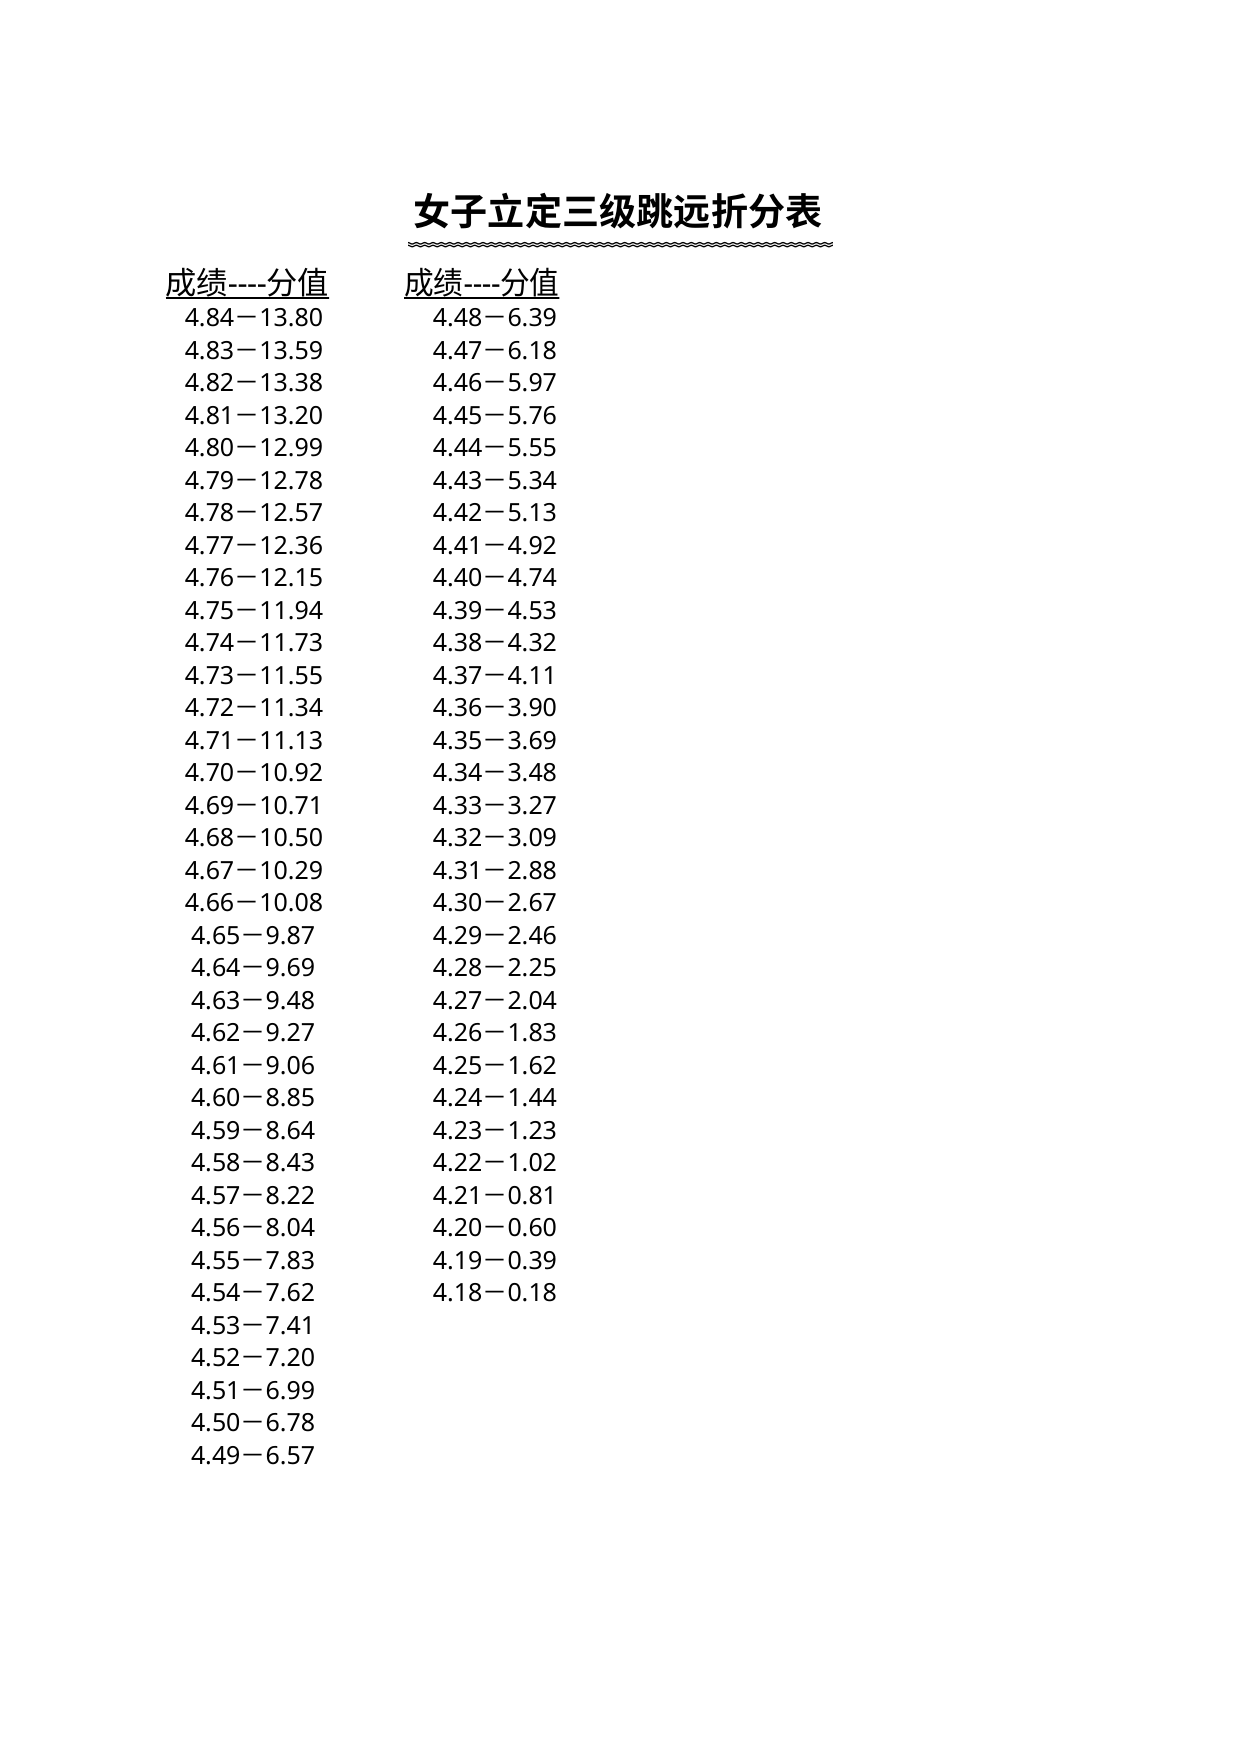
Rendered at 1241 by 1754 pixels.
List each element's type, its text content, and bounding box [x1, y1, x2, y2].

table_cell 4.76－12.15 [142, 564, 369, 596]
table_cell 4.18－0.18 [369, 1279, 596, 1311]
table_cell 4.19－0.39 [369, 1246, 596, 1279]
table_cell 4.31－2.88 [369, 856, 596, 889]
table_header 成绩----分值 [369, 265, 596, 305]
table_cell 4.25－1.62 [369, 1051, 596, 1084]
table_cell 4.69－10.71 [142, 791, 369, 824]
table_cell 4.62－9.27 [142, 1019, 369, 1051]
table_cell 4.45－5.76 [369, 401, 596, 434]
table_cell 4.78－12.57 [142, 499, 369, 531]
table_cell 4.52－7.20 [142, 1344, 596, 1376]
table_cell 4.67－10.29 [142, 856, 369, 889]
table_cell 4.73－11.55 [142, 661, 369, 694]
table_header 成绩----分值 [142, 265, 369, 305]
table_cell 4.64－9.69 [142, 954, 369, 986]
table_cell 4.26－1.83 [369, 1019, 596, 1051]
table_cell 4.42－5.13 [369, 499, 596, 531]
table_cell 4.68－10.50 [142, 824, 369, 856]
table_cell 4.82－13.38 [142, 369, 369, 401]
table_cell 4.37－4.11 [369, 661, 596, 694]
table_cell 4.51－6.99 [142, 1376, 596, 1409]
table_cell 4.81－13.20 [142, 401, 369, 434]
table_cell 4.48－6.39 [369, 305, 596, 336]
table_cell 4.39－4.53 [369, 596, 596, 629]
table_cell 4.24－1.44 [369, 1084, 596, 1116]
table_cell 4.46－5.97 [369, 369, 596, 401]
table_cell 4.33－3.27 [369, 791, 596, 824]
table_cell 4.28－2.25 [369, 954, 596, 986]
table_cell 4.34－3.48 [369, 759, 596, 791]
table_cell 4.38－4.32 [369, 629, 596, 661]
table_cell 4.66－10.08 [142, 889, 369, 921]
table_cell 4.56－8.04 [142, 1214, 369, 1246]
table_cell 4.20－0.60 [369, 1214, 596, 1246]
table_cell 4.44－5.55 [369, 434, 596, 466]
table_cell 4.49－6.57 [142, 1441, 596, 1476]
table_cell 4.58－8.43 [142, 1149, 369, 1181]
table_cell 4.21－0.81 [369, 1181, 596, 1214]
table_cell 4.57－8.22 [142, 1181, 369, 1214]
table_cell 4.53－7.41 [142, 1311, 596, 1344]
table_cell 4.23－1.23 [369, 1116, 596, 1149]
table_cell 4.75－11.94 [142, 596, 369, 629]
table_cell 4.72－11.34 [142, 694, 369, 726]
table_cell 4.63－9.48 [142, 986, 369, 1019]
table_cell 4.60－8.85 [142, 1084, 369, 1116]
table_cell 4.43－5.34 [369, 466, 596, 499]
table_cell 4.29－2.46 [369, 921, 596, 954]
table_cell 4.40－4.74 [369, 564, 596, 596]
table_cell 4.74－11.73 [142, 629, 369, 661]
table_cell 4.59－8.64 [142, 1116, 369, 1149]
table_cell 4.84－13.80 [142, 305, 369, 336]
table_cell 4.30－2.67 [369, 889, 596, 921]
table_cell 4.47－6.18 [369, 336, 596, 369]
table_cell 4.61－9.06 [142, 1051, 369, 1084]
table_cell 4.71－11.13 [142, 726, 369, 759]
table_cell 4.55－7.83 [142, 1246, 369, 1279]
table_cell 4.65－9.87 [142, 921, 369, 954]
table_cell 4.36－3.90 [369, 694, 596, 726]
table_cell 4.70－10.92 [142, 759, 369, 791]
table_cell 4.41－4.92 [369, 531, 596, 564]
table_cell 4.22－1.02 [369, 1149, 596, 1181]
table_cell 4.80－12.99 [142, 434, 369, 466]
table_cell 4.35－3.69 [369, 726, 596, 759]
table_cell 4.27－2.04 [369, 986, 596, 1019]
table_cell 4.77－12.36 [142, 531, 369, 564]
table_cell 4.50－6.78 [142, 1409, 596, 1441]
table_cell 4.54－7.62 [142, 1279, 369, 1311]
table_cell 4.32－3.09 [369, 824, 596, 856]
table_cell 4.83－13.59 [142, 336, 369, 369]
table_cell 4.79－12.78 [142, 466, 369, 499]
